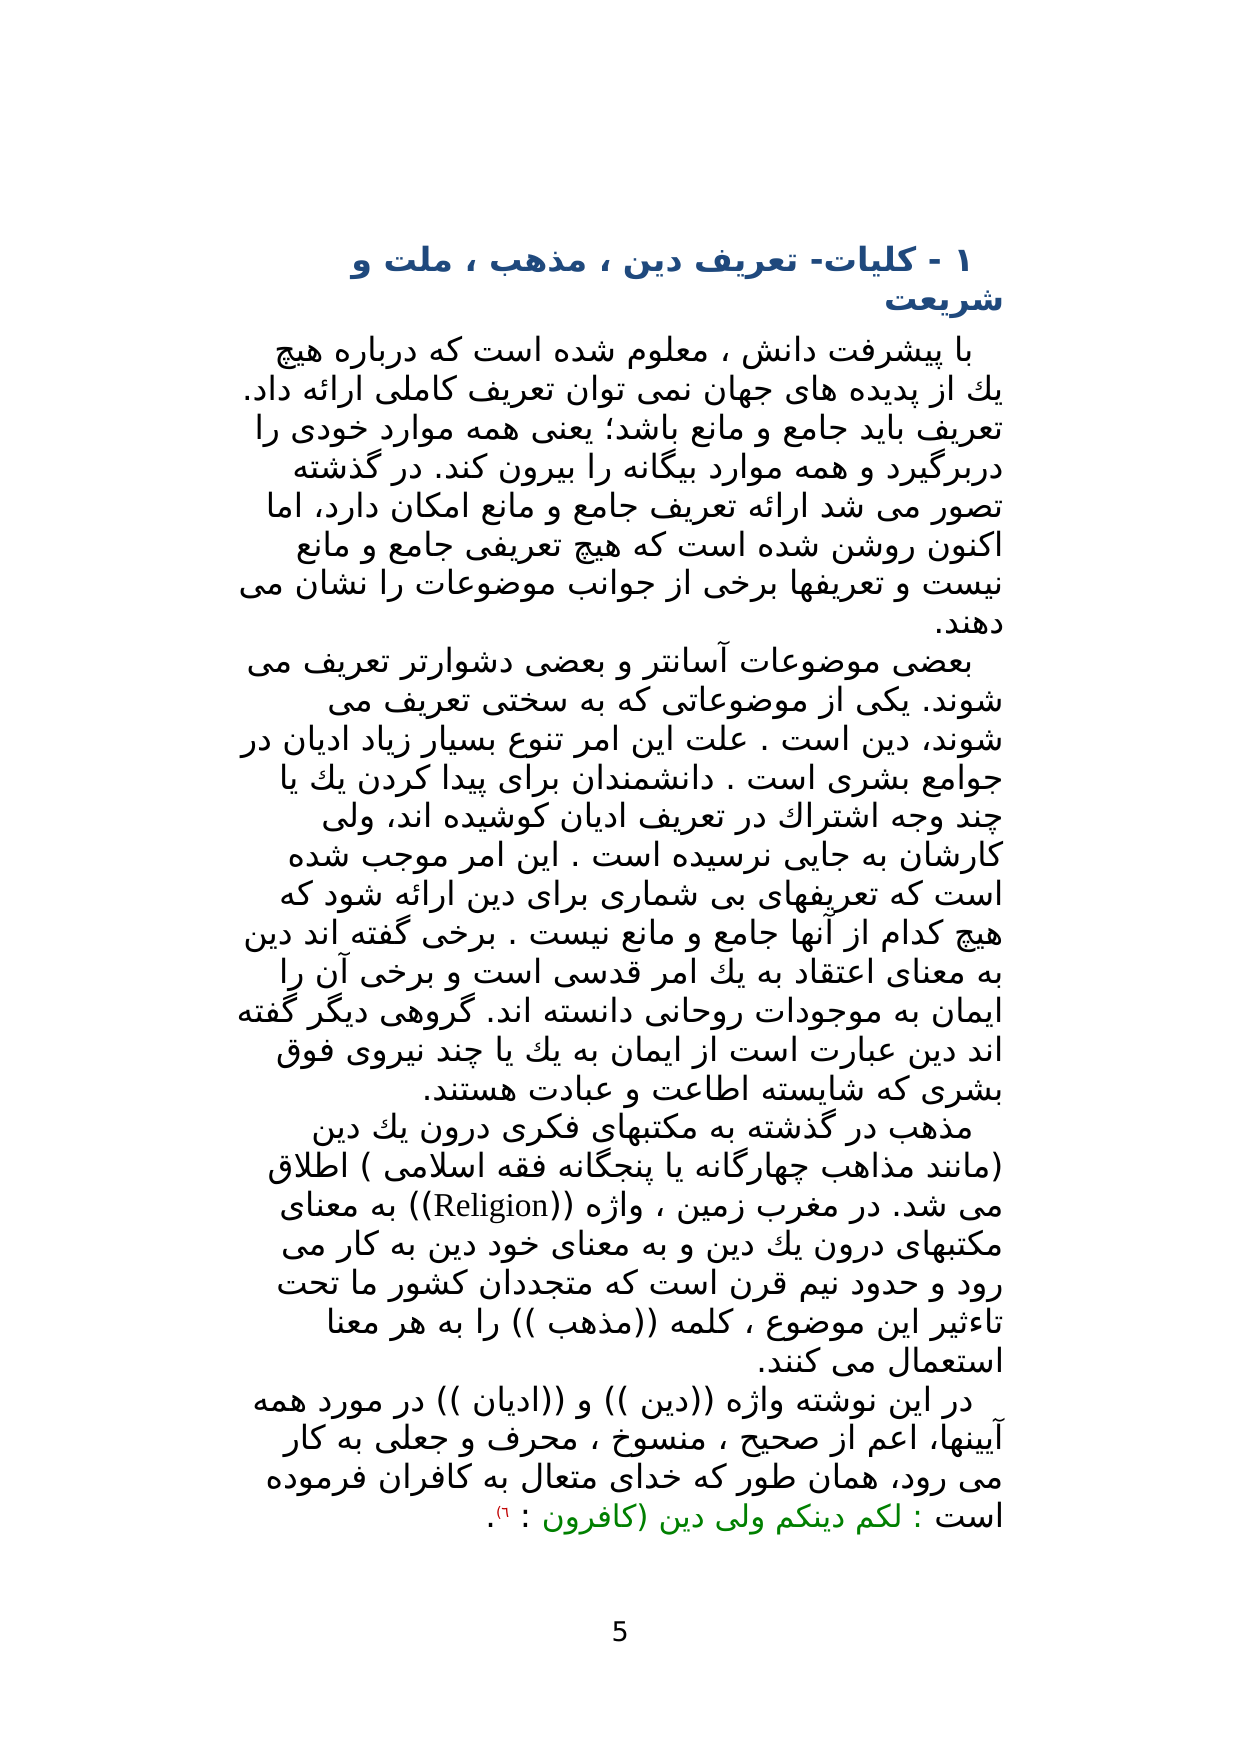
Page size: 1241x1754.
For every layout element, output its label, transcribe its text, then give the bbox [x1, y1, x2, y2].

subtitle ١ - كليات- تعريف دين ، مذهب ، ملت و شريعت [236, 241, 1004, 318]
text مذهب در گذشته به مكتبهاى فكرى درون يك دين (مانند مذاهب چهارگانه يا پنجگانه فقه اسلامى ) اطلاق مى شد. در مغرب زمين ، واژه ((Religion)) به معناى مكتبهاى درون يك دين و به معناى خود دين به كار مى رود و حدود نيم قرن است كه متجددان كشور ما تحت تاءثير اين موضوع ، كلمه ((مذهب )) را به هر معنا استعمال مى كنند. [236, 1108, 1004, 1380]
text بعضى موضوعات آسانتر و بعضى دشوارتر تعريف مى شوند. يكى از موضوعاتى كه به سختى تعريف مى شوند، دين است . علت اين امر تنوع بسيار زياد اديان در جوامع بشرى است . دانشمندان براى پيدا كردن يك يا چند وجه اشتراك در تعريف اديان كوشيده اند، ولى كارشان به جايى نرسيده است . اين امر موجب شده است كه تعريفهاى بى شمارى براى دين ارائه شود كه هيچ كدام از آنها جامع و مانع نيست . برخى گفته اند دين به معناى اعتقاد به يك امر قدسى است و برخى آن را ايمان به موجودات روحانى دانسته اند. گروهى ديگر گفته اند دين عبارت است از ايمان به يك يا چند نيروى فوق بشرى كه شايسته اطاعت و عبادت هستند. [236, 642, 1004, 1108]
text با پيشرفت دانش ، معلوم شده است كه درباره هيچ يك از پديده هاى جهان نمى توان تعريف كاملى ارائه داد. تعريف بايد جامع و مانع باشد؛ يعنى همه موارد خودى را دربرگيرد و همه موارد بيگانه را بيرون كند. در گذشته تصور مى شد ارائه تعريف جامع و مانع امكان دارد، اما اكنون روشن شده است كه هيچ تعريفى جامع و مانع نيست و تعريفها برخى از جوانب موضوعات را نشان مى دهند. [236, 331, 1004, 642]
text در اين نوشته واژه ((دين )) و ((اديان )) در مورد همه آيينها، اعم از صحيح ، منسوخ ، محرف و جعلى به كار مى رود، همان طور كه خداى متعال به كافران فرموده است : لكم دينكم ولى دين (كافرون : ٦). [236, 1380, 1004, 1535]
